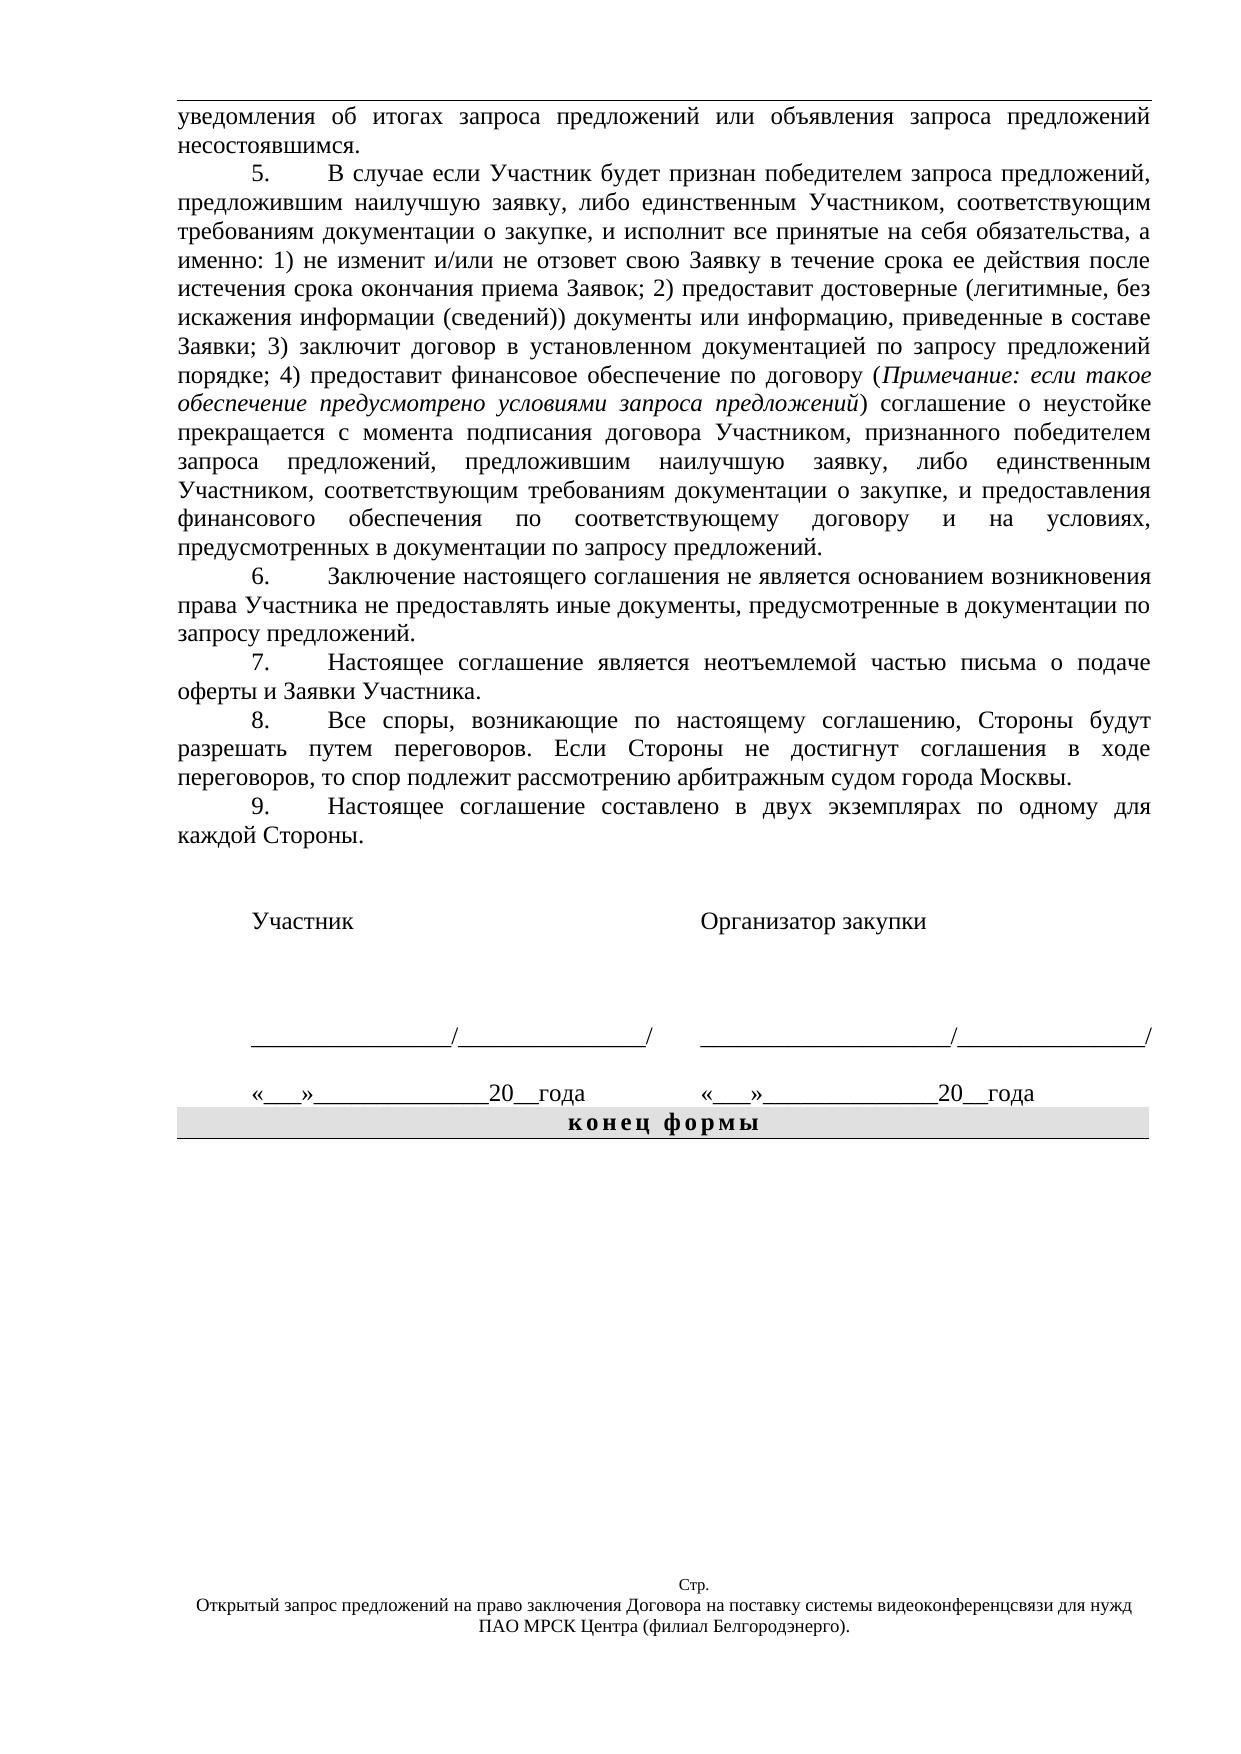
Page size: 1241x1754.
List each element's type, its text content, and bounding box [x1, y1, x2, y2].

table_cell ____________________/_______________/ «___»______________20__года [689, 935, 1163, 1107]
list Заключение настоящего соглашения не является основанием возникновения права Участника не предоставлять иные документы, предусмотренные в документации по запросу предложений. [177, 561, 1152, 647]
text конец формы [177, 1107, 1149, 1138]
list Настоящее соглашение является неотъемлемой частью письма о подаче оферты и Заявки Участника. [177, 647, 1152, 705]
list Все споры, возникающие по настоящему соглашению, Стороны будут разрешать путем переговоров. Если Стороны не достигнут соглашения в ходе переговоров, то спор подлежит рассмотрению арбитражным судом города Москвы. [177, 705, 1152, 791]
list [177, 101, 1152, 158]
list В случае если Участник будет признан победителем запроса предложений, предложившим наилучшую заявку, либо единственным Участником, соответствующим требованиям документации о закупке, и исполнит все принятые на себя обязательства, а именно: 1) не изменит и/или не отзовет свою Заявку в течение срока ее действия после истечения срока окончания приема Заявок; 2) предоставит достоверные (легитимные, без искажения информации (сведений)) документы или информацию, приведенные в составе Заявки; 3) заключит договор в установленном документацией по запросу предложений порядке; 4) предоставит финансовое обеспечение по договору (Примечание: если такое обеспечение предусмотрено условиями запроса предложений) соглашение о неустойке прекращается с момента подписания договора Участником, признанного победителем запроса предложений, предложившим наилучшую заявку, либо единственным Участником, соответствующим требованиям документации о закупке, и предоставления финансового обеспечения по соответствующему договору и на условиях, предусмотренных в документации по запросу предложений. [177, 158, 1152, 561]
table_header Организатор закупки [689, 906, 1163, 935]
table_header Участник [240, 906, 689, 935]
list Настоящее соглашение составлено в двух экземплярах по одному для каждой Стороны. [177, 791, 1152, 848]
table_cell ________________/_______________/ «___»______________20__года [240, 935, 689, 1107]
